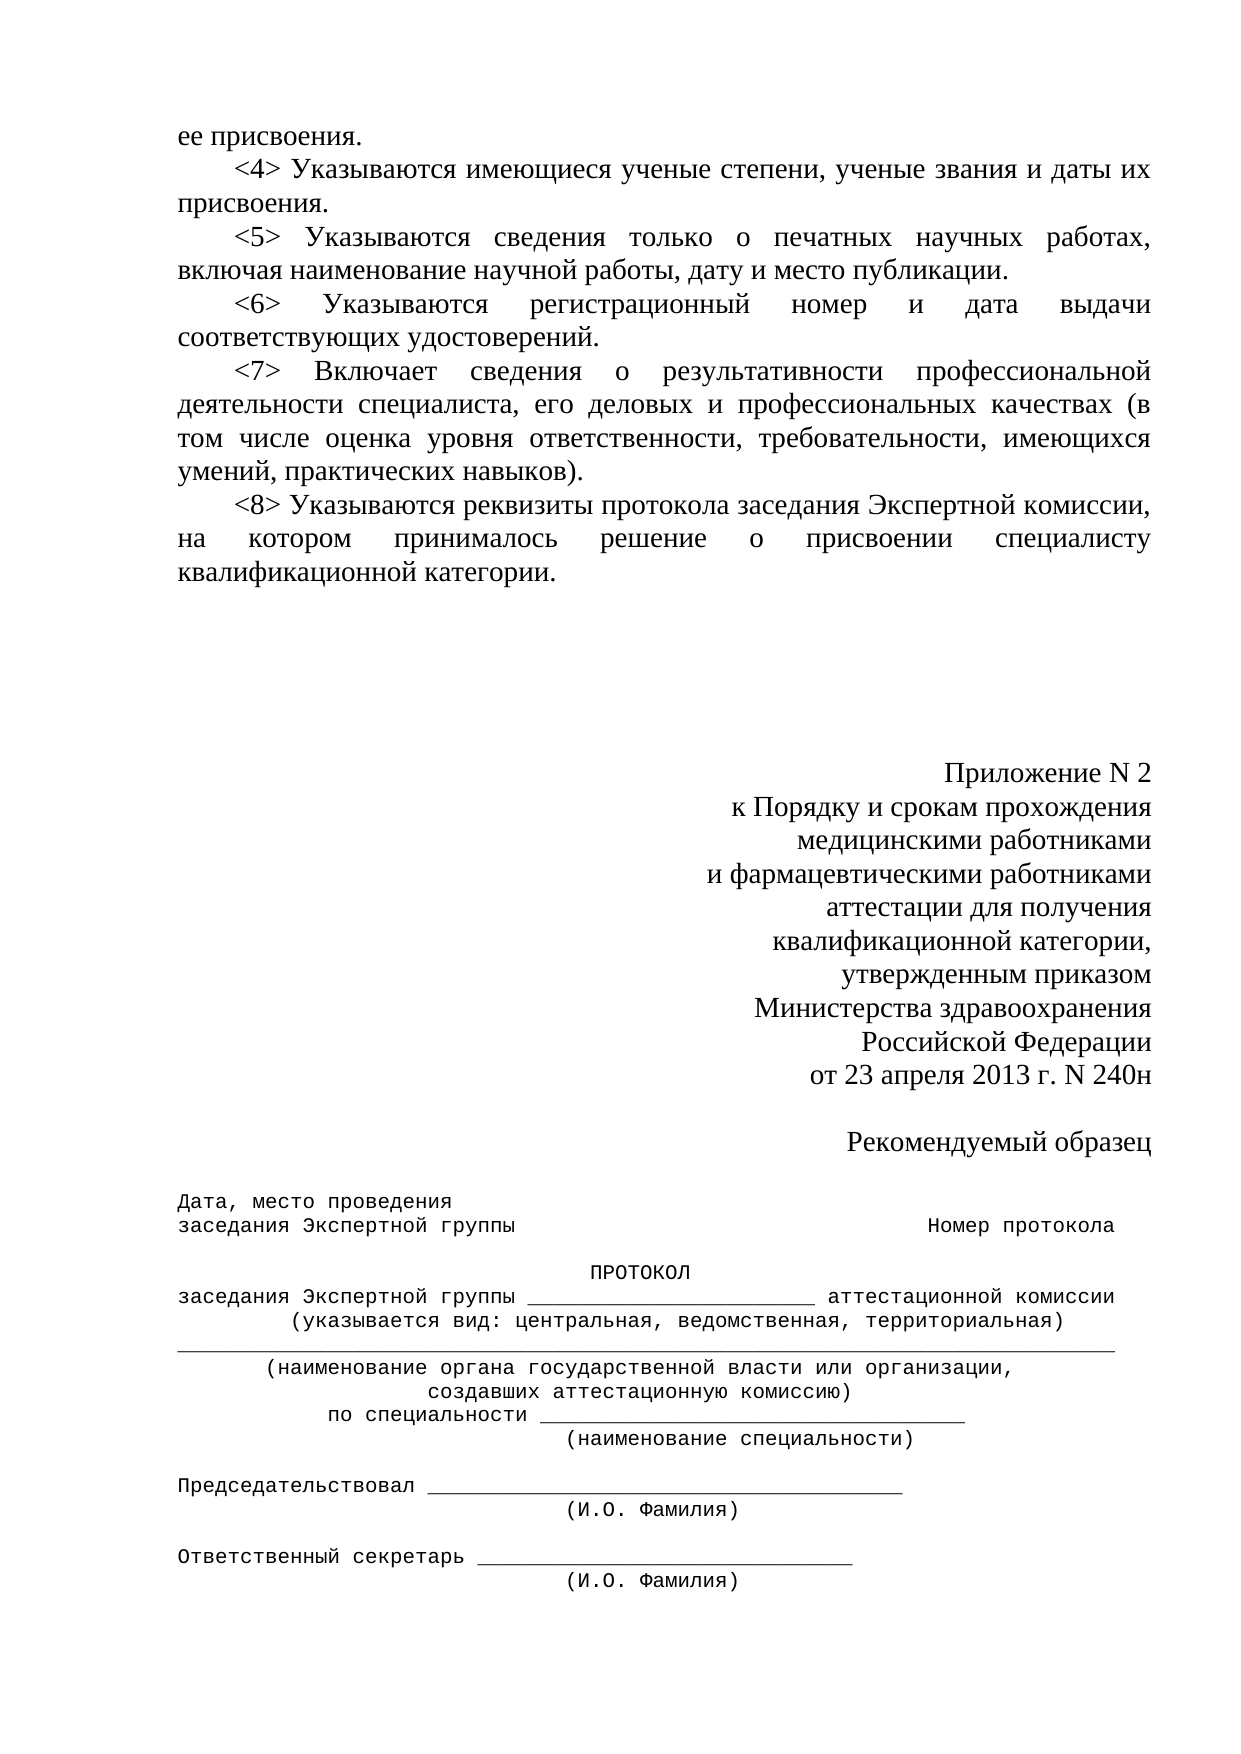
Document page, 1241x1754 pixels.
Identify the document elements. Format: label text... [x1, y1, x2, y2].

text от 23 апреля 2013 г. N 240н [177, 1057, 1152, 1091]
text (наименование специальности) [177, 1428, 1152, 1452]
text <6> Указываются регистрационный номер и дата выдачи соответствующих удостоверений. [177, 286, 1152, 353]
text Приложение N 2 [177, 755, 1152, 789]
text утвержденным приказом [177, 957, 1152, 990]
text квалификационной категории, [177, 923, 1152, 957]
text по специальности __________________________________ [177, 1404, 1152, 1428]
text <7> Включает сведения о результативности профессиональной деятельности специалиста, его деловых и профессиональных качествах (в том числе оценка уровня ответственности, требовательности, имеющихся умений, практических навыков). [177, 353, 1152, 487]
text (И.О. Фамилия) [177, 1570, 1152, 1593]
text ___________________________________________________________________________ [177, 1333, 1152, 1357]
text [177, 118, 1152, 152]
text <4> Указываются имеющиеся ученые степени, ученые звания и даты их присвоения. [177, 152, 1152, 219]
text (И.О. Фамилия) [177, 1499, 1152, 1522]
text к Порядку и срокам прохождения [177, 789, 1152, 822]
text <8> Указываются реквизиты протокола заседания Экспертной комиссии, на котором принималось решение о присвоении специалисту квалификационной категории. [177, 487, 1152, 588]
text Российской Федерации [177, 1024, 1152, 1057]
text ПРОТОКОЛ [177, 1262, 1152, 1286]
text медицинскими работниками [177, 822, 1152, 856]
text заседания Экспертной группы _______________________ аттестационной комиссии [177, 1286, 1152, 1310]
text (указывается вид: центральная, ведомственная, территориальная) [177, 1310, 1152, 1333]
text и фармацевтическими работниками [177, 856, 1152, 889]
text Рекомендуемый образец [177, 1124, 1152, 1158]
text (наименование органа государственной власти или организации, [177, 1357, 1152, 1381]
text аттестации для получения [177, 889, 1152, 923]
text Председательствовал ______________________________________ [177, 1475, 1152, 1499]
text Дата, место проведения [177, 1191, 1152, 1215]
text Министерства здравоохранения [177, 990, 1152, 1024]
text <5> Указываются сведения только о печатных научных работах, включая наименование научной работы, дату и место публикации. [177, 219, 1152, 286]
text создавших аттестационную комиссию) [177, 1381, 1152, 1404]
text Ответственный секретарь ______________________________ [177, 1546, 1152, 1570]
text заседания Экспертной группы Номер протокола [177, 1215, 1152, 1239]
